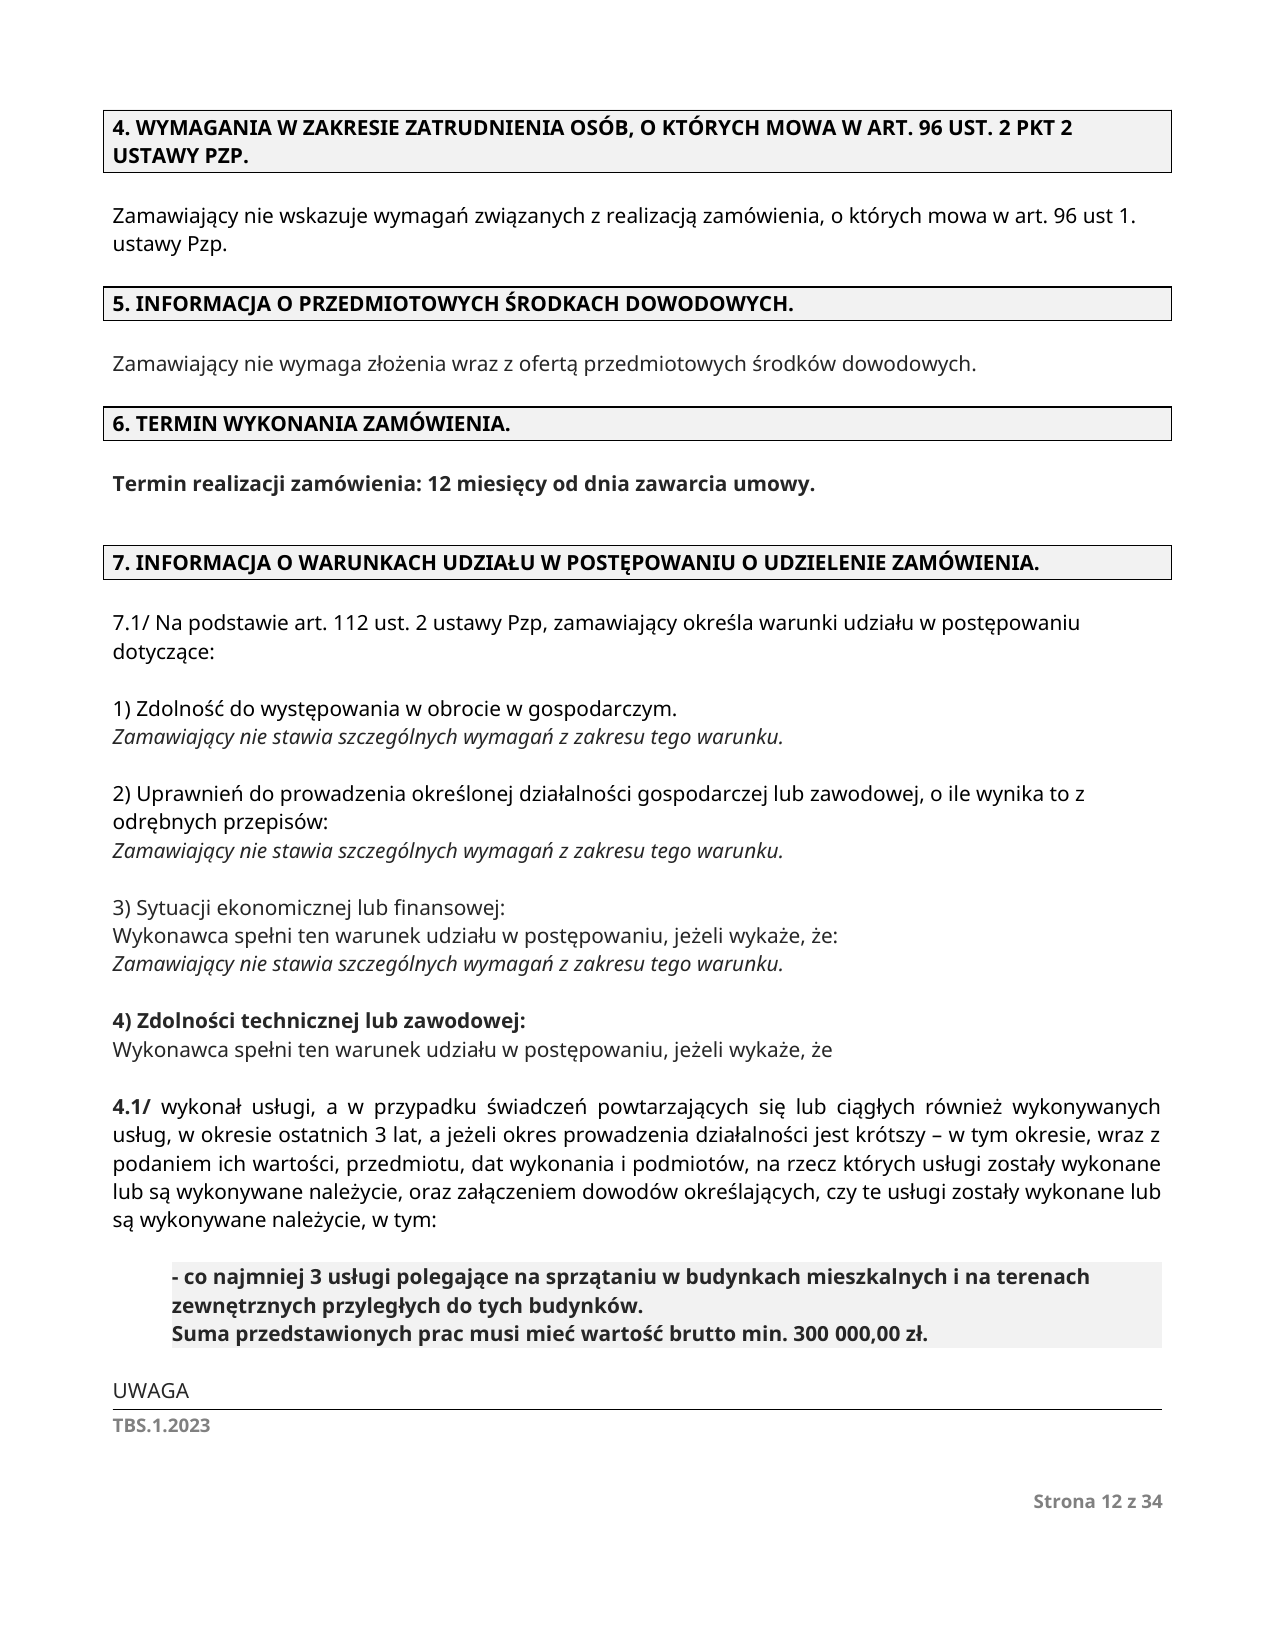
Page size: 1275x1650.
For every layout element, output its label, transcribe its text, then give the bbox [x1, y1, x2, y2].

text UWAGA [112, 1376, 1162, 1404]
text Suma przedstawionych prac musi mieć wartość brutto min. 300 000,00 zł. [172, 1319, 1162, 1348]
text 3) Sytuacji ekonomicznej lub finansowej: [112, 893, 1162, 921]
text 7. INFORMACJA O WARUNKACH UDZIAŁU W POSTĘPOWANIU O UDZIELENIE ZAMÓWIENIA. [104, 546, 1171, 579]
text Zamawiający nie stawia szczególnych wymagań z zakresu tego warunku. [112, 836, 1162, 864]
text Wykonawca spełni ten warunek udziału w postępowaniu, jeżeli wykaże, że [112, 1035, 1162, 1063]
text Zamawiający nie wymaga złożenia wraz z ofertą przedmiotowych środków dowodowych. [112, 349, 1162, 378]
text Zamawiający nie stawia szczególnych wymagań z zakresu tego warunku. [112, 949, 1162, 978]
text - co najmniej 3 usługi polegające na sprzątaniu w budynkach mieszkalnych i na terenach zewnętrznych przyległych do tych budynków. [172, 1262, 1162, 1319]
text 1) Zdolność do występowania w obrocie w gospodarczym. [112, 694, 1162, 722]
text Termin realizacji zamówienia: 12 miesięcy od dnia zawarcia umowy. [112, 469, 1162, 498]
text 5. INFORMACJA O PRZEDMIOTOWYCH ŚRODKACH DOWODOWYCH. [104, 288, 1171, 320]
text 4) Zdolności technicznej lub zawodowej: [112, 1006, 1162, 1035]
text 6. TERMIN WYKONANIA ZAMÓWIENIA. [104, 408, 1171, 440]
text Zamawiający nie wskazuje wymagań związanych z realizacją zamówienia, o których mowa w art. 96 ust 1. ustawy Pzp. [112, 201, 1162, 258]
text 7.1/ Na podstawie art. 112 ust. 2 ustawy Pzp, zamawiający określa warunki udziału w postępowaniu dotyczące: [112, 608, 1162, 665]
text 4. WYMAGANIA W ZAKRESIE ZATRUDNIENIA OSÓB, O KTÓRYCH MOWA W ART. 96 UST. 2 PKT 2 USTAWY PZP. [104, 111, 1171, 172]
text 4.1/ wykonał usługi, a w przypadku świadczeń powtarzających się lub ciągłych również wykonywanych usług, w okresie ostatnich 3 lat, a jeżeli okres prowadzenia działalności jest krótszy – w tym okresie, wraz z podaniem ich wartości, przedmiotu, dat wykonania i podmiotów, na rzecz których usługi zostały wykonane lub są wykonywane należycie, oraz załączeniem dowodów określających, czy te usługi zostały wykonane lub są wykonywane należycie, w tym: [112, 1092, 1162, 1234]
text 2) Uprawnień do prowadzenia określonej działalności gospodarczej lub zawodowej, o ile wynika to z odrębnych przepisów: [112, 779, 1162, 836]
text Wykonawca spełni ten warunek udziału w postępowaniu, jeżeli wykaże, że: [112, 921, 1162, 949]
text Zamawiający nie stawia szczególnych wymagań z zakresu tego warunku. [112, 722, 1162, 751]
